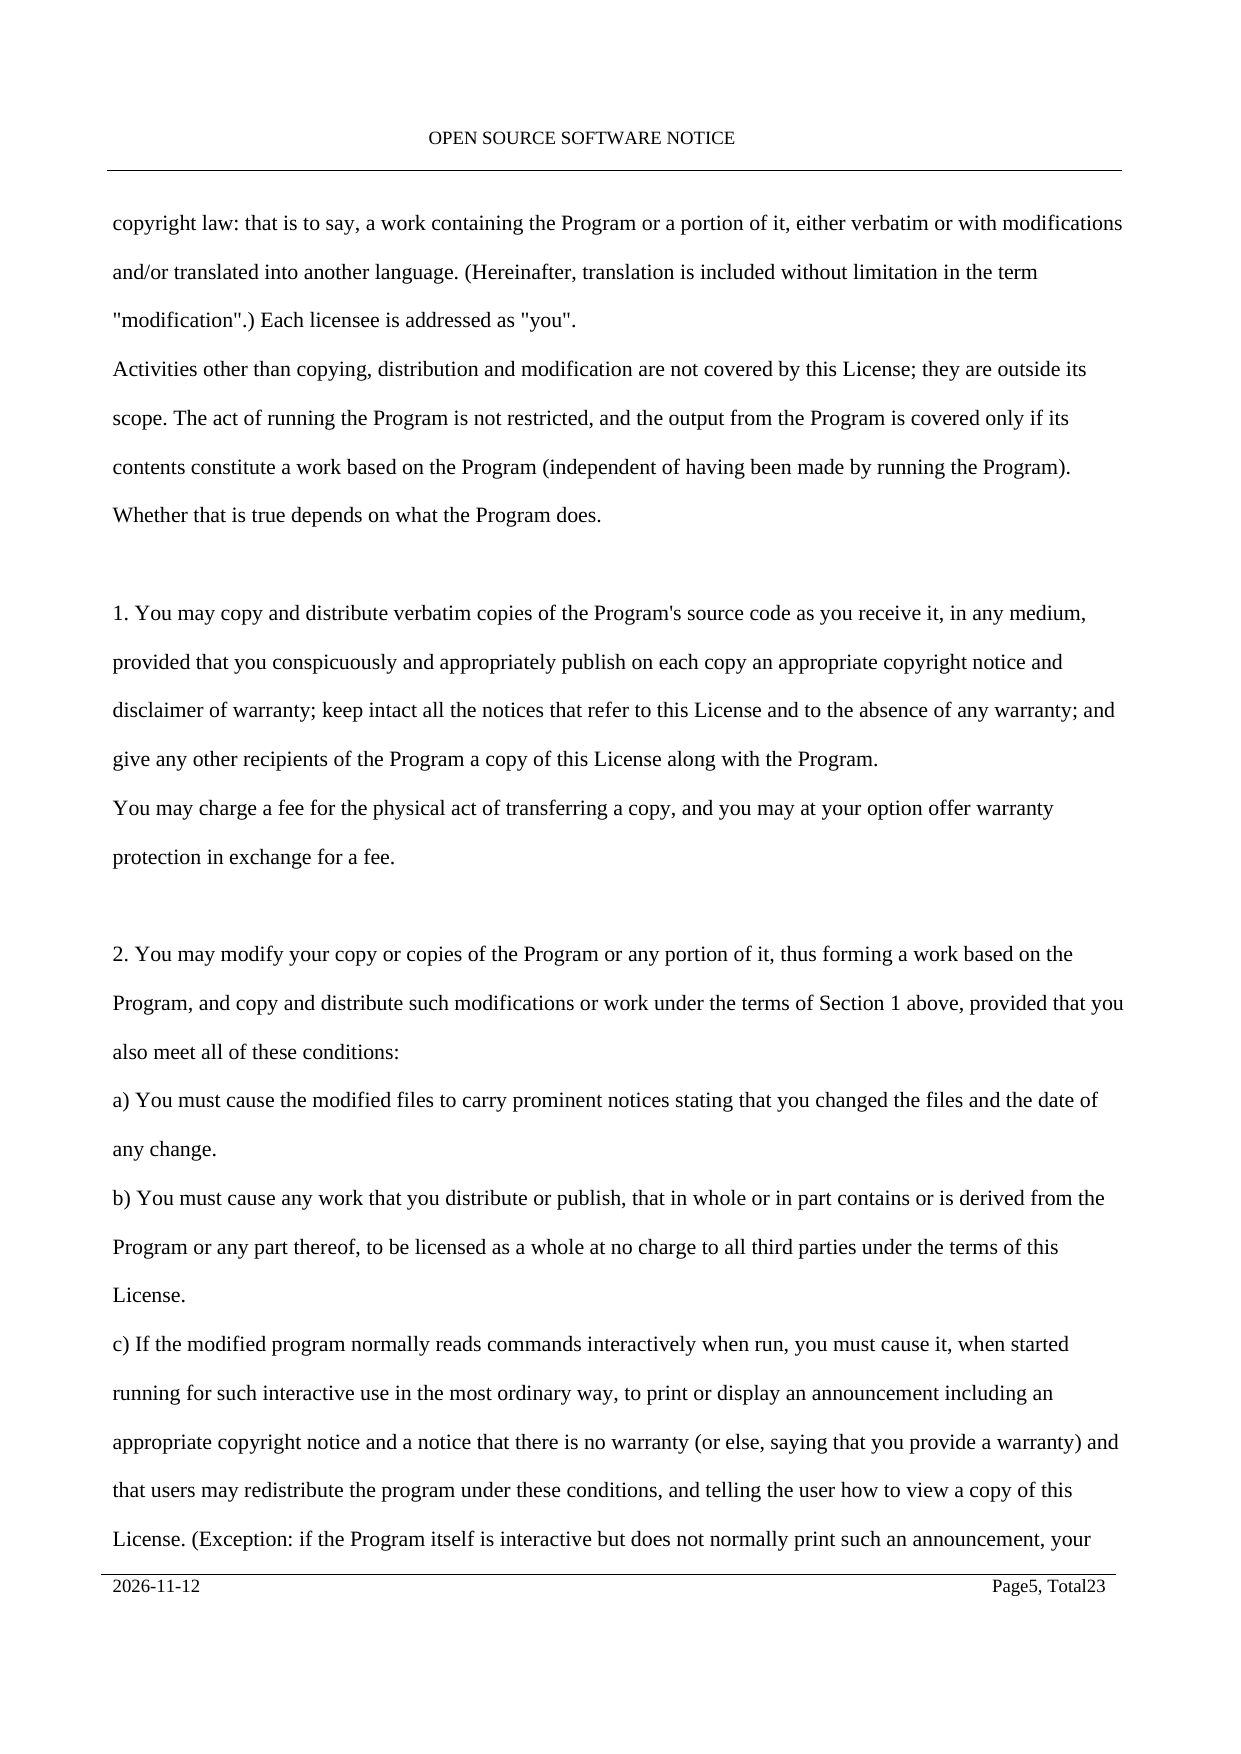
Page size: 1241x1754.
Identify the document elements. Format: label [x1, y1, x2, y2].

text [112, 206, 1128, 1555]
